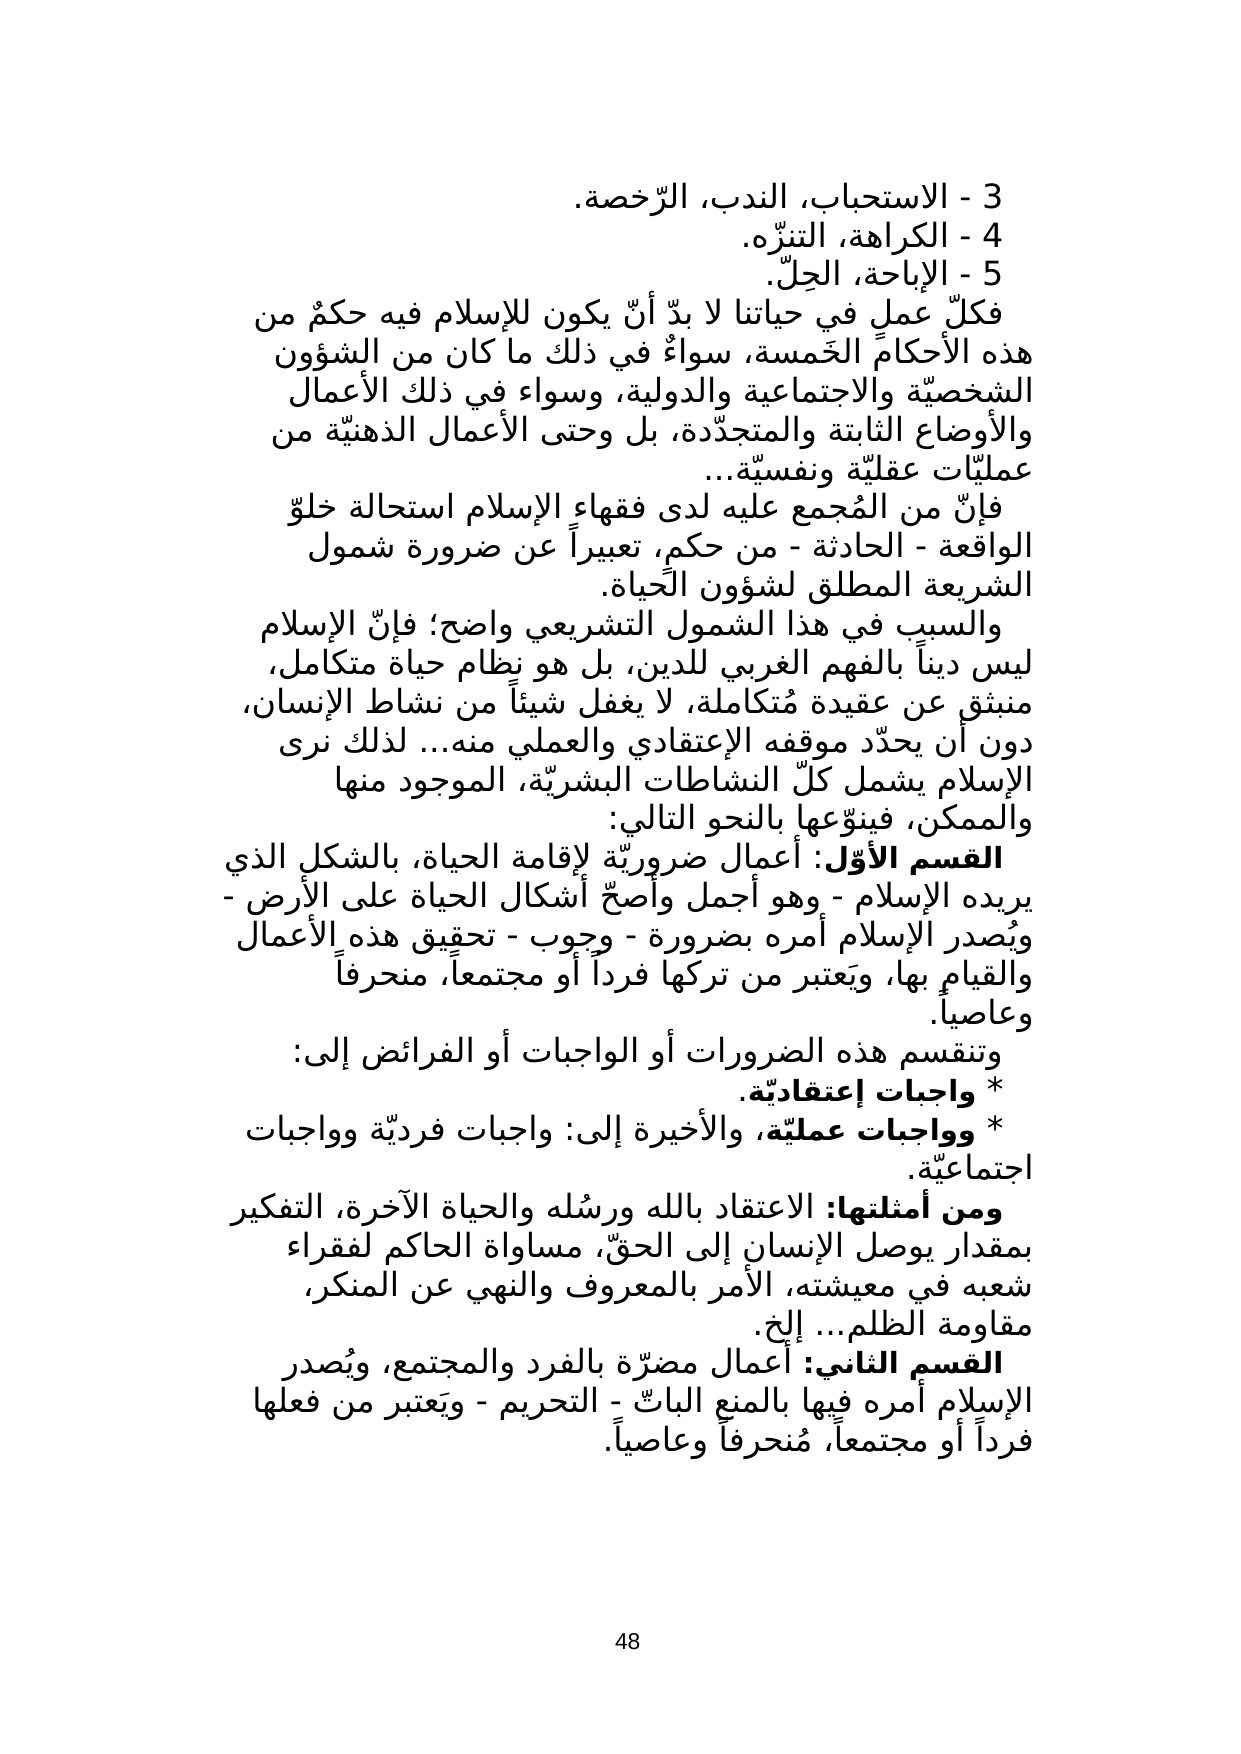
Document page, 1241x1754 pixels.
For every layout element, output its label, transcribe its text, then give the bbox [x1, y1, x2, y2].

text ومن أمثلتها: الاعتقاد بالله ورسُله والحياة الآخرة، التفكير بمقدار يوصل الإنسان إلى الحقّ، مساواة الحاكم لفقراء شعبه في معيشته، الأمر بالمعروف والنهي عن المنكر، مقاومة الظلم... إلخ. [222, 1187, 1033, 1343]
text وتنقسم هذه الضرورات أو الواجبات أو الفرائض إلى: [222, 1032, 1033, 1071]
text 3 - الاستحباب، الندب، الرّخصة. [222, 177, 1033, 216]
text 5 - الإباحة، الحِلّ. [222, 255, 1033, 294]
text فإنّ من المُجمع عليه لدى فقهاء الإسلام استحالة خلوّ الواقعة - الحادثة - من حكمٍ، تعبيراً عن ضرورة شمول الشريعة المطلق لشؤون الحياة. [222, 488, 1033, 604]
text القسم الثاني: أعمال مضرّة بالفرد والمجتمع، ويُصدر الإسلام أمره فيها بالمنع الباتّ - التحريم - ويَعتبر من فعلها فرداً أو مجتمعاً، مُنحرفاً وعاصياً. [222, 1343, 1033, 1459]
text * وواجبات عمليّة، والأخيرة إلى: واجبات فرديّة وواجبات اجتماعيّة. [222, 1110, 1033, 1187]
text القسم الأوّل: أعمال ضروريّة لإقامة الحياة، بالشكل الذي يريده الإسلام - وهو أجمل وأصحّ أشكال الحياة على الأرض - ويُصدر الإسلام أمره بضرورة - وجوب - تحقيق هذه الأعمال والقيام بها، ويَعتبر من تركها فرداً أو مجتمعاً، منحرفاً وعاصياً. [222, 838, 1033, 1032]
text والسبب في هذا الشمول التشريعي واضح؛ فإنّ الإسلام ليس ديناً بالفهم الغربي للدين، بل هو نظام حياة متكامل، منبثق عن عقيدة مُتكاملة، لا يغفل شيئاً من نشاط الإنسان، دون أن يحدّد موقفه الإعتقادي والعملي منه... لذلك نرى الإسلام يشمل كلّ النشاطات البشريّة، الموجود منها والممكن، فينوّعها بالنحو التالي: [222, 604, 1033, 838]
text * واجبات إعتقاديّة. [222, 1071, 1033, 1110]
text فكلّ عملٍ في حياتنا لا بدّ أنّ يكون للإسلام فيه حكمٌ من هذه الأحكام الخَمسة، سواءٌ في ذلك ما كان من الشؤون الشخصيّة والاجتماعية والدولية، وسواء في ذلك الأعمال والأوضاع الثابتة والمتجدّدة، بل وحتى الأعمال الذهنيّة من عمليّات عقليّة ونفسيّة... [222, 294, 1033, 488]
text 4 - الكراهة، التنزّه. [222, 216, 1033, 255]
